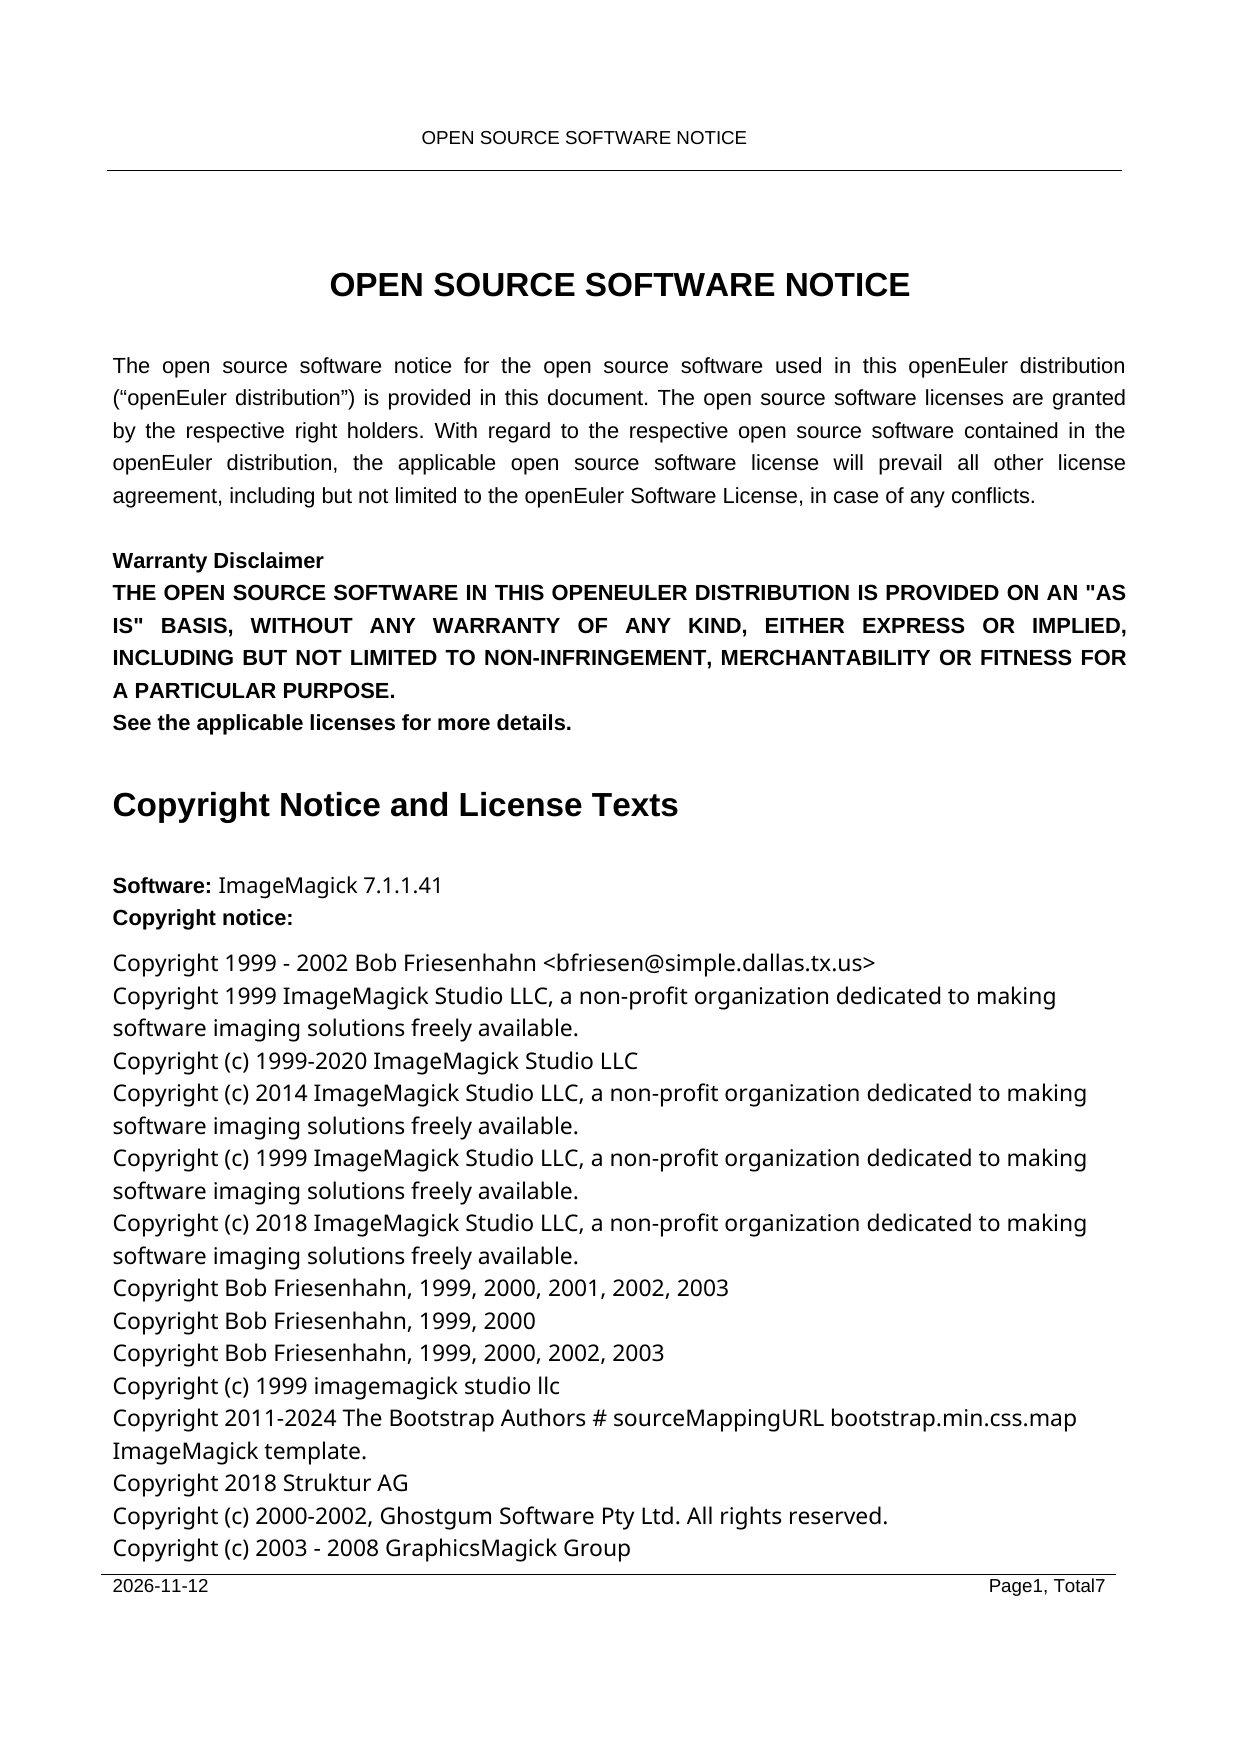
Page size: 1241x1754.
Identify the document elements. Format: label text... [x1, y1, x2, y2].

text Copyright notice: [112, 901, 1128, 934]
text Copyright Notice and License Texts [112, 771, 1128, 836]
text The open source software notice for the open source software used in this openEuler distribution (“openEuler distribution”) is provided in this document. The open source software licenses are granted by the respective right holders. With regard to the respective open source software contained in the openEuler distribution, the applicable open source software license will prevail all other license agreement, including but not limited to the openEuler Software License, in case of any conflicts. [112, 349, 1128, 511]
text OPEN SOURCE SOFTWARE NOTICE [112, 251, 1128, 316]
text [112, 947, 1128, 1564]
text Warranty Disclaimer [112, 544, 1128, 576]
title Software: ImageMagick 7.1.1.41 [112, 869, 1128, 901]
text THE OPEN SOURCE SOFTWARE IN THIS OPENEULER DISTRIBUTION IS PROVIDED ON AN "AS IS" BASIS, WITHOUT ANY WARRANTY OF ANY KIND, EITHER EXPRESS OR IMPLIED, INCLUDING BUT NOT LIMITED TO NON-INFRINGEMENT, MERCHANTABILITY OR FITNESS FOR A PARTICULAR PURPOSE. See the applicable licenses for more details. [112, 576, 1128, 739]
